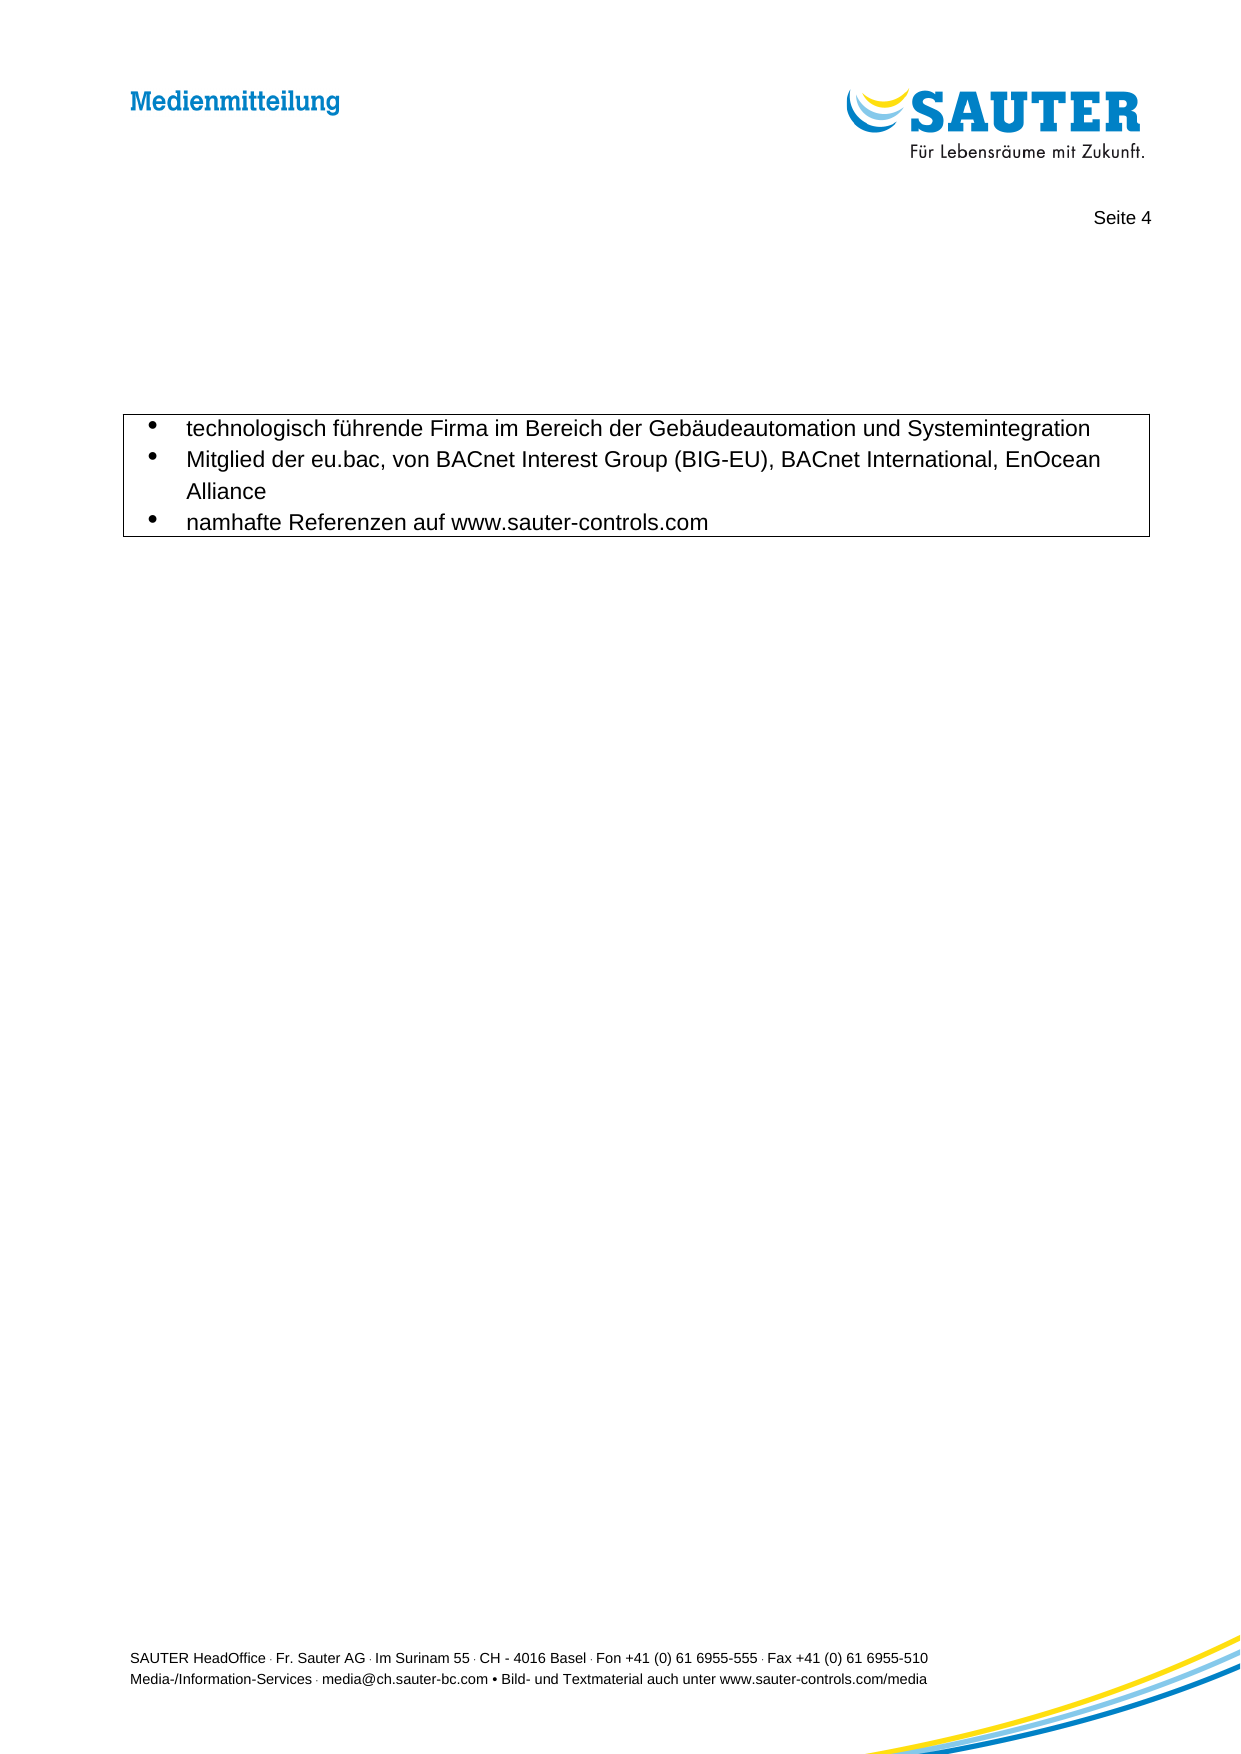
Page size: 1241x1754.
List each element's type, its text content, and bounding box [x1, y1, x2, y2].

list technologisch führende Firma im Bereich der Gebäudeautomation und Systemintegration [124, 415, 1149, 441]
list namhafte Referenzen auf www.sauter-controls.com [124, 508, 1149, 536]
list Mitglied der eu.bac, von BACnet Interest Group (BIG-EU), BACnet International, EnOcean Alliance [124, 445, 1149, 504]
